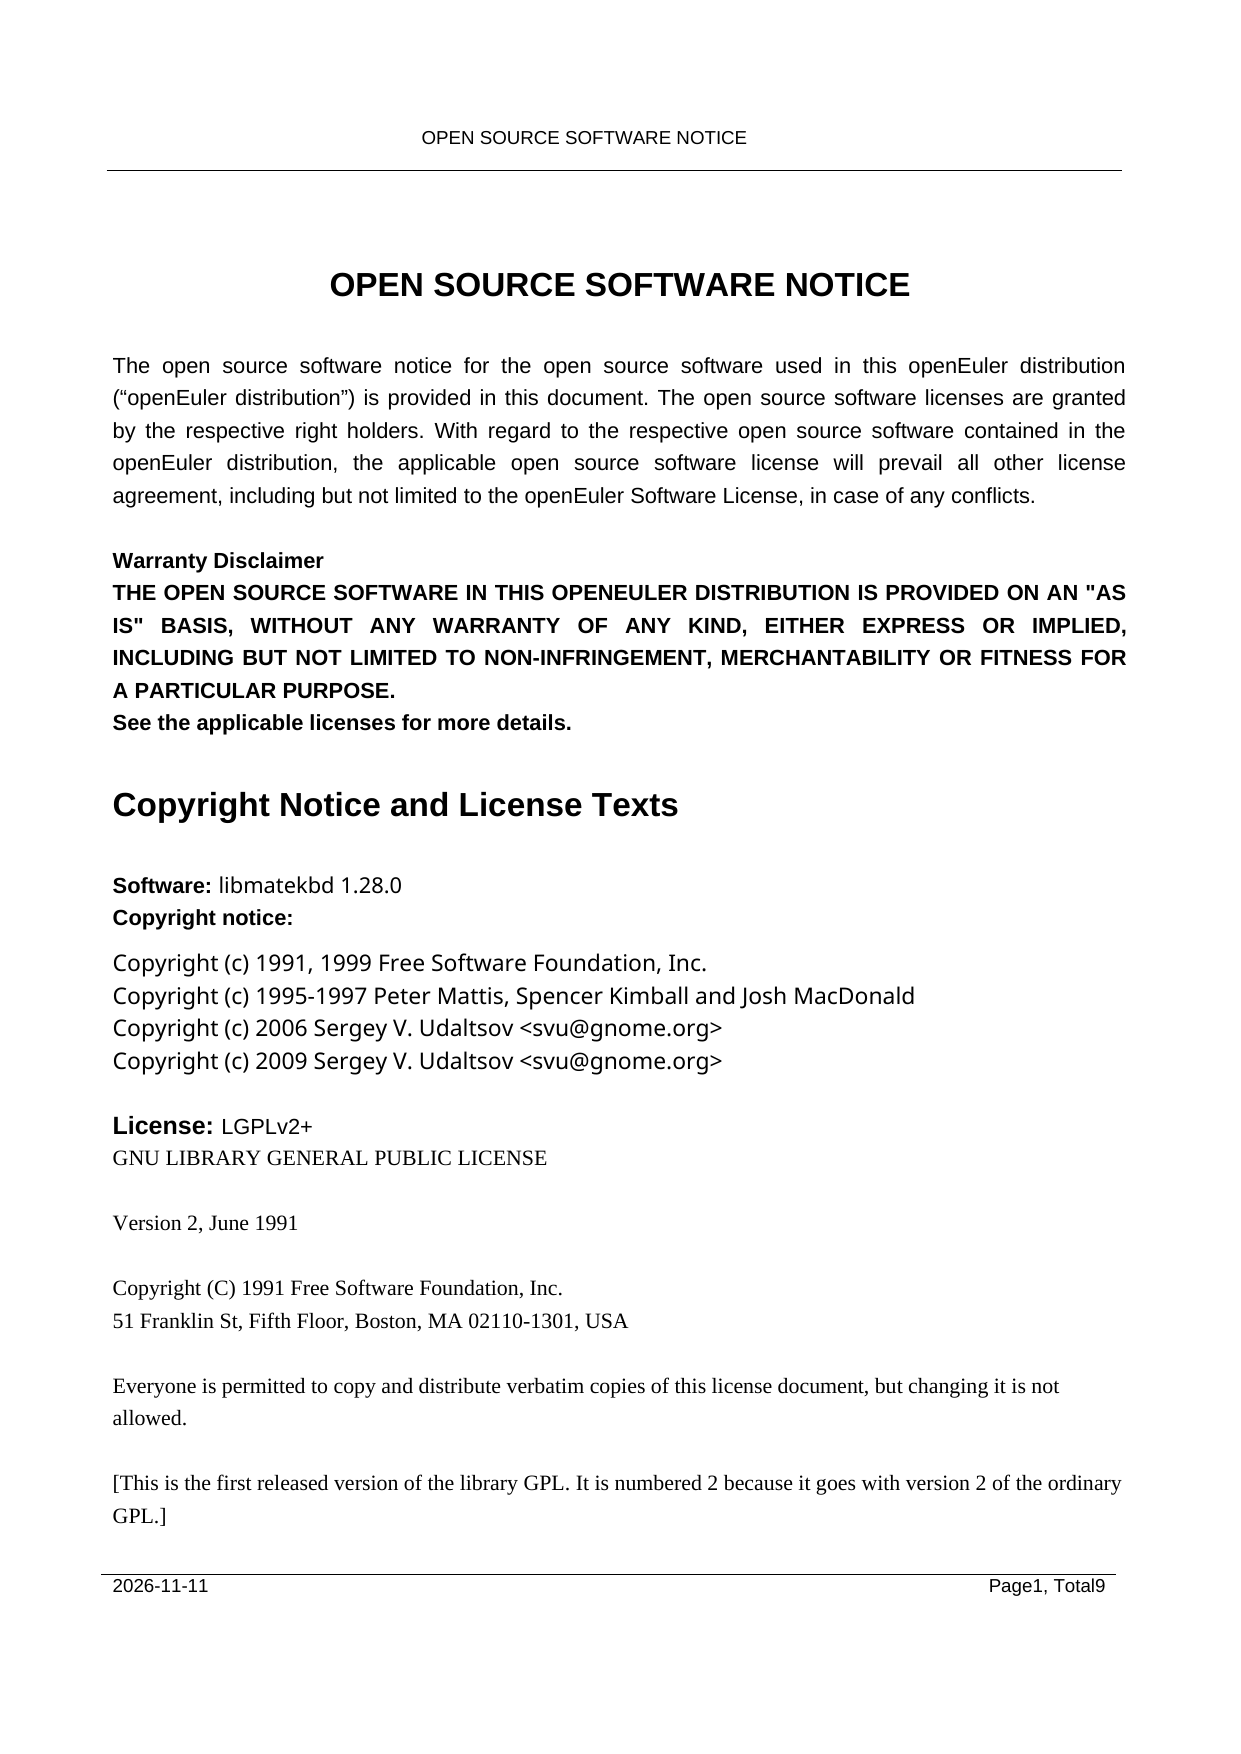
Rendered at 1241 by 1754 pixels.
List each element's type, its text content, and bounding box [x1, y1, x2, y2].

text Copyright (c) 1991, 1999 Free Software Foundation, Inc. Copyright (c) 1995-1997 Peter Mattis, Spencer Kimball and Josh MacDonald Copyright (c) 2006 Sergey V. Udaltsov <svu@gnome.org> Copyright (c) 2009 Sergey V. Udaltsov <svu@gnome.org> [112, 947, 1128, 1109]
text THE OPEN SOURCE SOFTWARE IN THIS OPENEULER DISTRIBUTION IS PROVIDED ON AN "AS IS" BASIS, WITHOUT ANY WARRANTY OF ANY KIND, EITHER EXPRESS OR IMPLIED, INCLUDING BUT NOT LIMITED TO NON-INFRINGEMENT, MERCHANTABILITY OR FITNESS FOR A PARTICULAR PURPOSE. See the applicable licenses for more details. [112, 576, 1128, 739]
text Warranty Disclaimer [112, 544, 1128, 576]
text The open source software notice for the open source software used in this openEuler distribution (“openEuler distribution”) is provided in this document. The open source software licenses are granted by the respective right holders. With regard to the respective open source software contained in the openEuler distribution, the applicable open source software license will prevail all other license agreement, including but not limited to the openEuler Software License, in case of any conflicts. [112, 349, 1128, 511]
title Software: libmatekbd 1.28.0 [112, 869, 1128, 901]
text OPEN SOURCE SOFTWARE NOTICE [112, 251, 1128, 316]
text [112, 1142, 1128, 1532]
text Copyright Notice and License Texts [112, 771, 1128, 836]
text License: LGPLv2+ [112, 1109, 1128, 1142]
text Copyright notice: [112, 901, 1128, 934]
